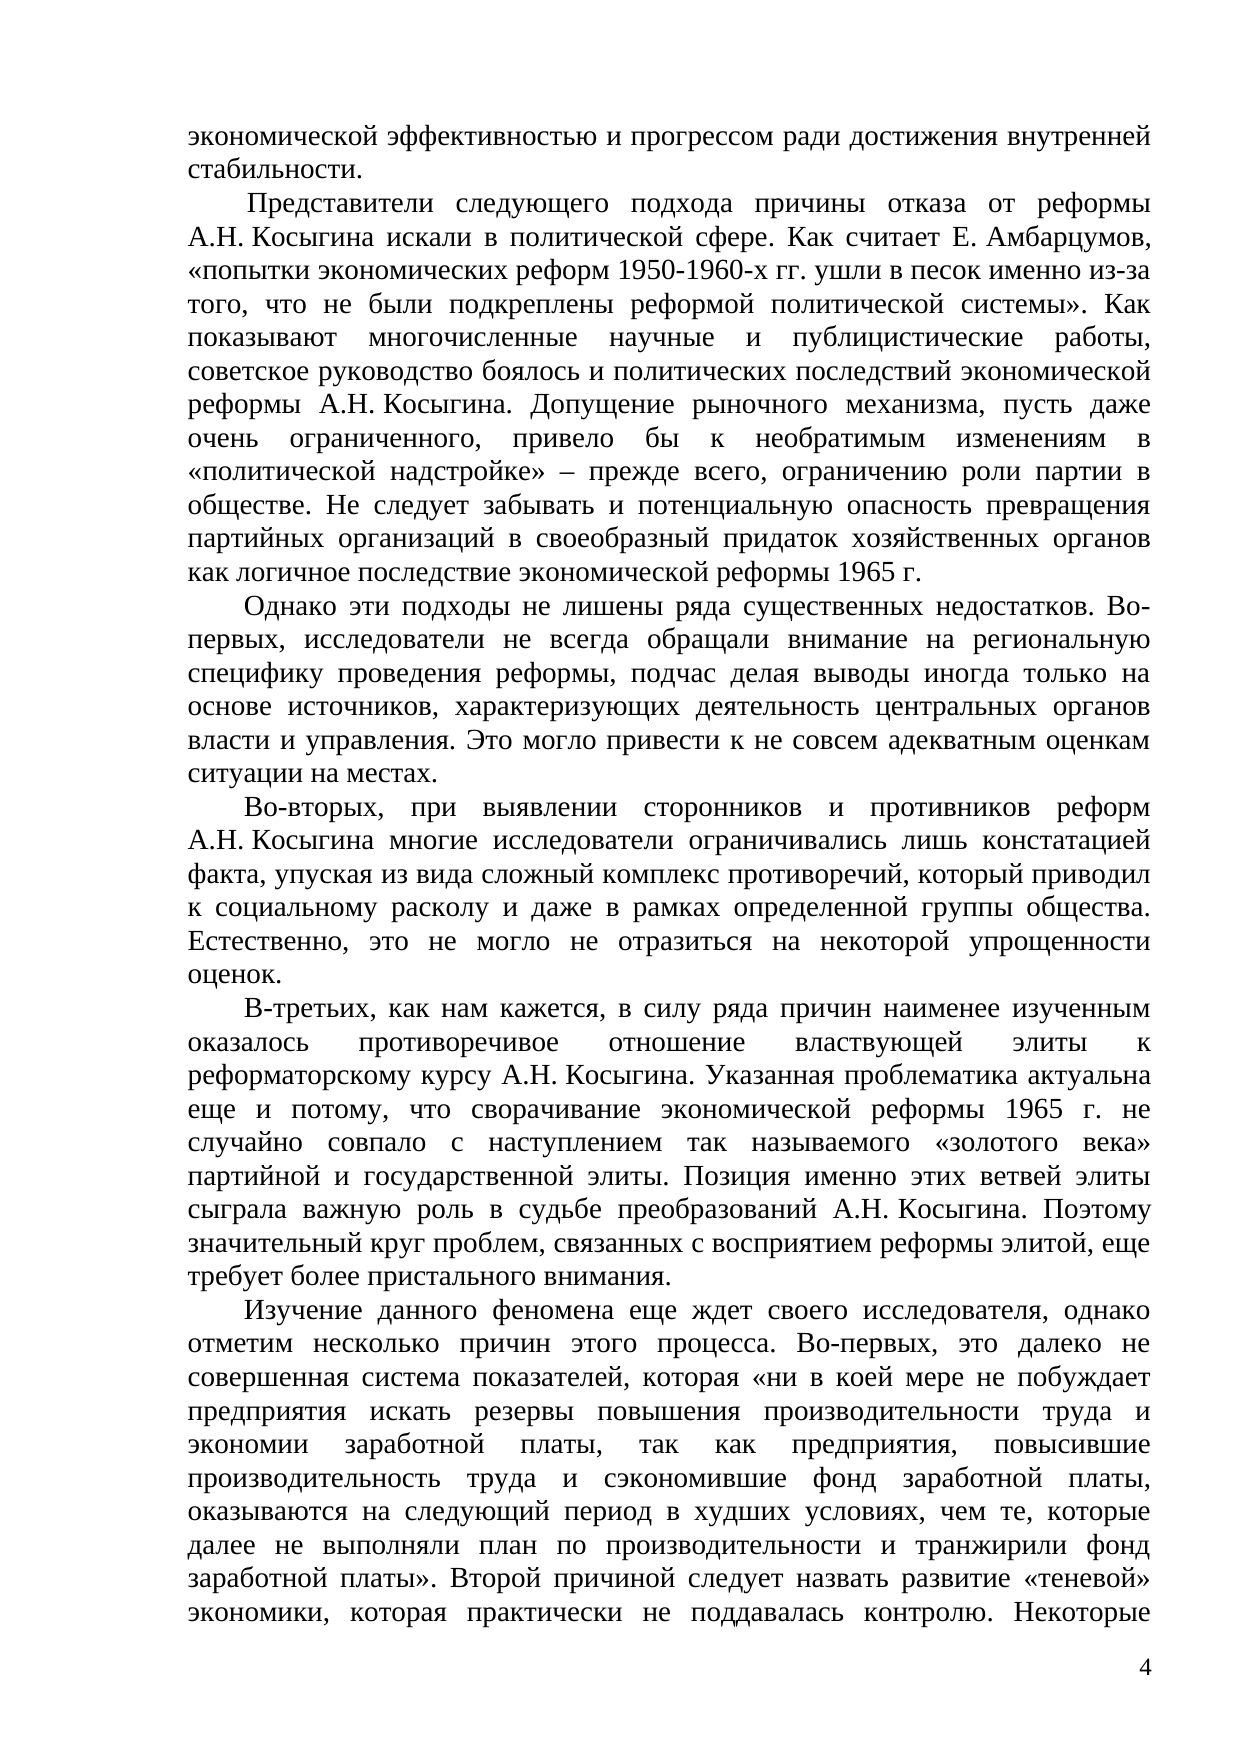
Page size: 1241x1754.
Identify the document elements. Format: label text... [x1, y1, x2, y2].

text В-третьих, как нам кажется, в силу ряда причин наименее изученным оказалось противоречивое отношение властвующей элиты к реформаторскому курсу А.Н. Косыгина. Указанная проблематика актуальна еще и потому, что сворачивание экономической реформы . не случайно совпало с наступлением так называемого «золотого века» партийной и государственной элиты. Позиция именно этих ветвей элиты сыграла важную роль в судьбе преобразований А.Н. Косыгина. Поэтому значительный круг проблем, связанных с восприятием реформы элитой, еще требует более пристального внимания. [187, 990, 1152, 1292]
text Однако эти подходы не лишены ряда существенных недостатков. Во-первых, исследователи не всегда обращали внимание на региональную специфику проведения реформы, подчас делая выводы иногда только на основе источников, характеризующих деятельность центральных органов власти и управления. Это могло привести к не совсем адекватным оценкам ситуации на местах. [187, 588, 1152, 789]
text Во-вторых, при выявлении сторонников и противников реформ А.Н. Косыгина многие исследователи ограничивались лишь констатацией факта, упуская из вида сложный комплекс противоречий, который приводил к социальному расколу и даже в рамках определенной группы общества. Естественно, это не могло не отразиться на некоторой упрощенности оценок. [187, 789, 1152, 990]
text Представители следующего подхода причины отказа от реформы А.Н. Косыгина искали в политической сфере. Как считает Е. Амбарцумов, «попытки экономических реформ 1950-1960-х гг. ушли в песок именно из-за того, что не были подкреплены реформой политической системы». Как показывают многочисленные научные и публицистические работы, советское руководство боялось и политических последствий экономической реформы А.Н. Косыгина. Допущение рыночного механизма, пусть даже очень ограниченного, привело бы к необратимым изменениям в «политической надстройке» – прежде всего, ограничению роли партии в обществе. Не следует забывать и потенциальную опасность превращения партийных организаций в своеобразный придаток хозяйственных органов как логичное последствие экономической реформы . [187, 185, 1152, 588]
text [187, 118, 1152, 185]
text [187, 1292, 1152, 1627]
